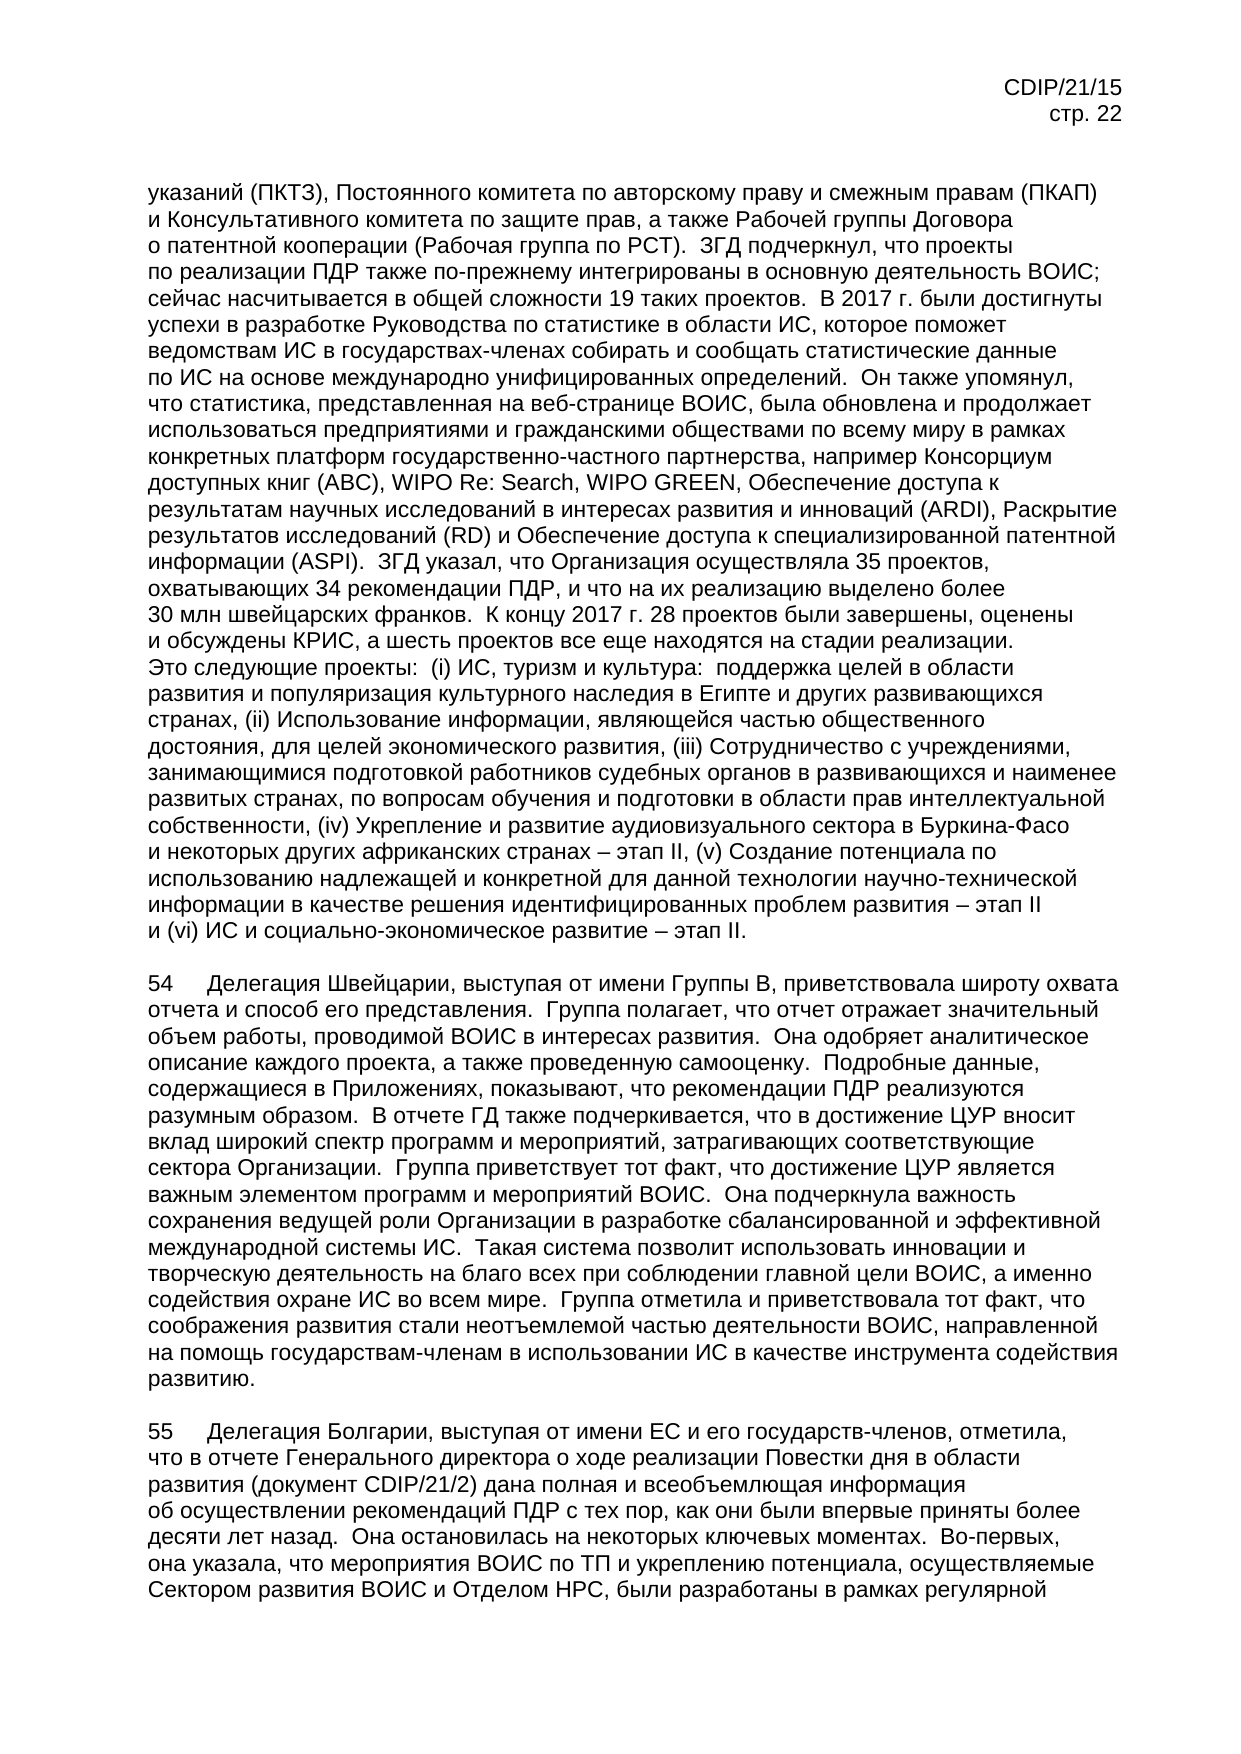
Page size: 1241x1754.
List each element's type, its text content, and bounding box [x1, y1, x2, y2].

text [148, 179, 1122, 943]
text Делегация Швейцарии, выступая от имени Группы В, приветствовала широту охвата отчета и способ его представления. Группа полагает, что отчет отражает значительный объем работы, проводимой ВОИС в интересах развития. Она одобряет аналитическое описание каждого проекта, а также проведенную самооценку. Подробные данные, содержащиеся в Приложениях, показывают, что рекомендации ПДР реализуются разумным образом. В отчете ГД также подчеркивается, что в достижение ЦУР вносит вклад широкий спектр программ и мероприятий, затрагивающих соответствующие сектора Организации. Группа приветствует тот факт, что достижение ЦУР является важным элементом программ и мероприятий ВОИС. Она подчеркнула важность сохранения ведущей роли Организации в разработке сбалансированной и эффективной международной системы ИС. Такая система позволит использовать инновации и творческую деятельность на благо всех при соблюдении главной цели ВОИС, а именно содействия охране ИС во всем мире. Группа отметила и приветствовала тот факт, что соображения развития стали неотъемлемой частью деятельности ВОИС, направленной на помощь государствам-членам в использовании ИС в качестве инструмента содействия развитию. [148, 970, 1122, 1392]
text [148, 1418, 1122, 1602]
